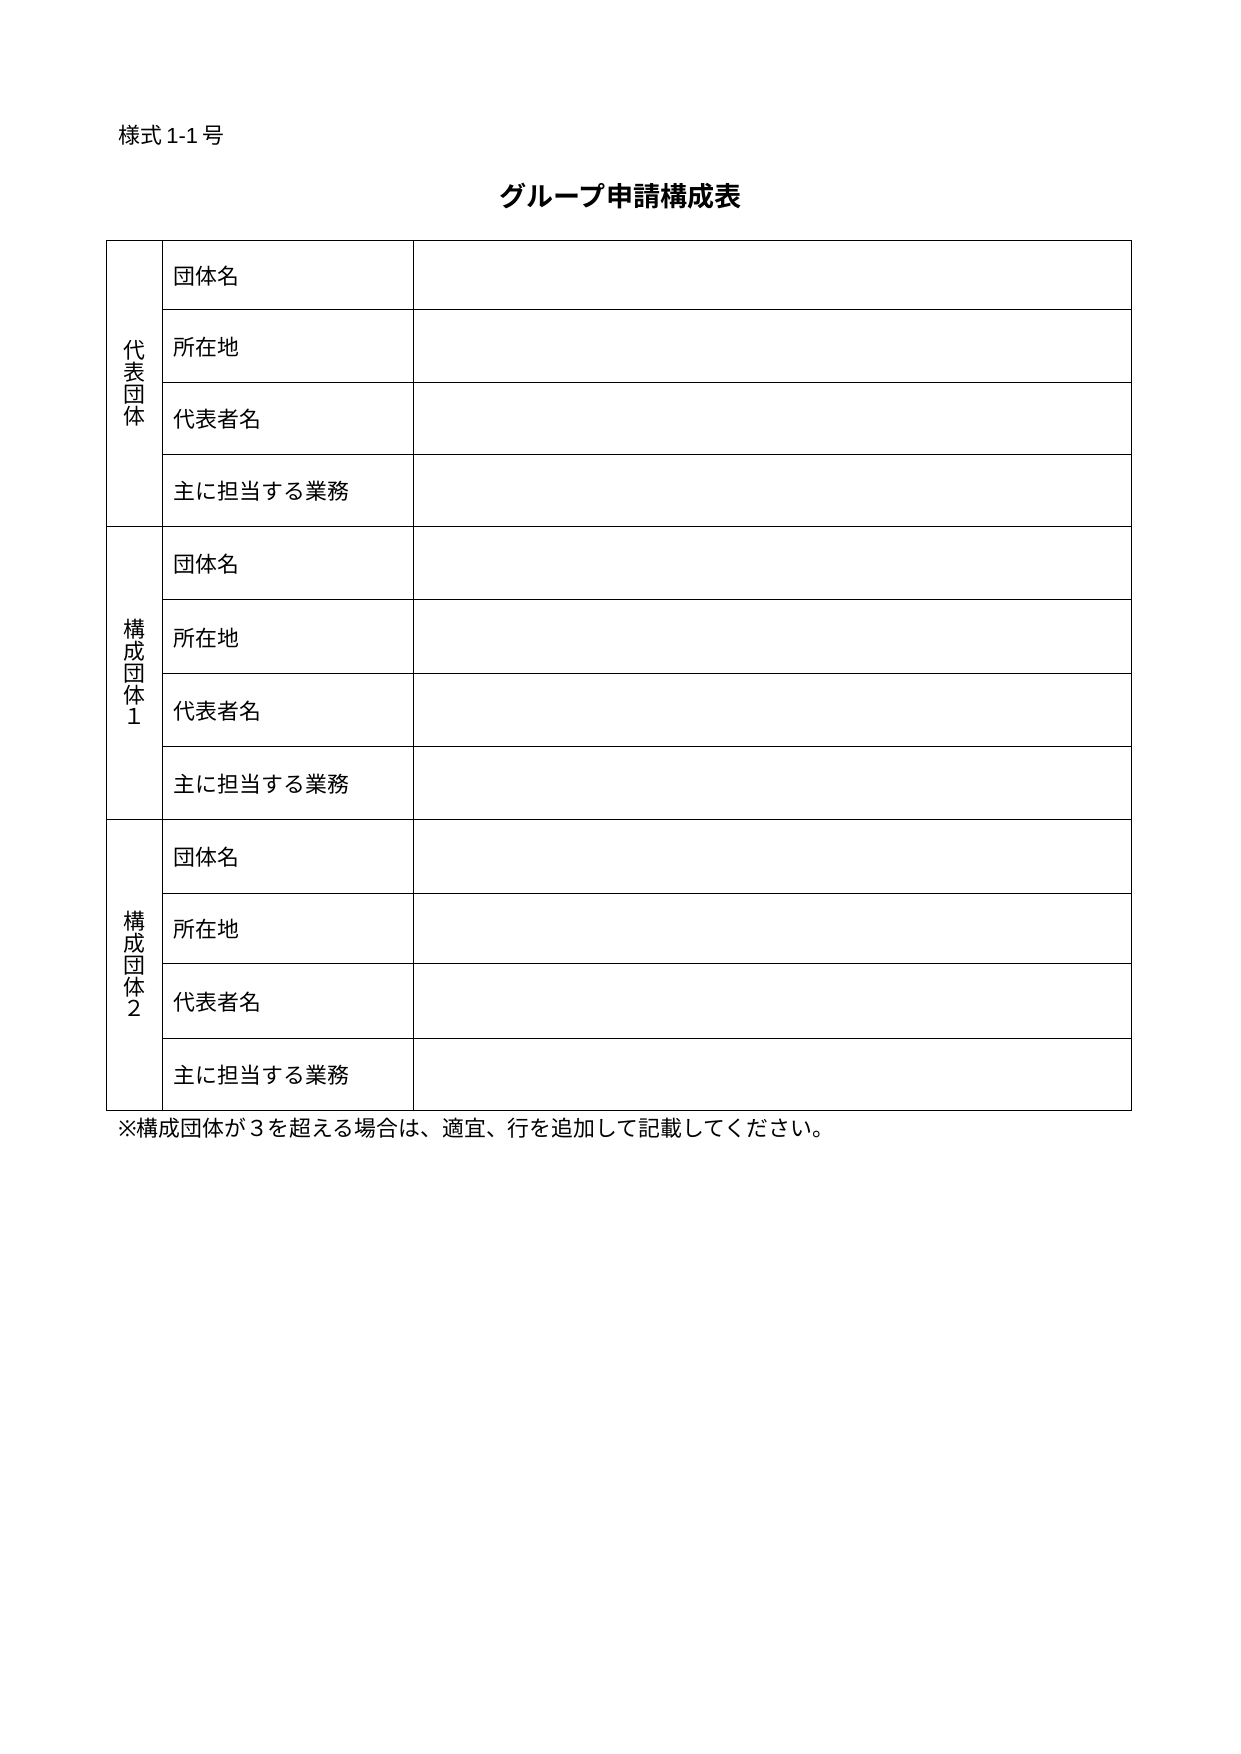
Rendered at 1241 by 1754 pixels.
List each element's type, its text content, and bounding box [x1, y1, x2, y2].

table_cell [414, 964, 1131, 1038]
text ※構成団体が３を超える場合は、適宜、行を追加して記載してください。 [118, 1111, 1122, 1142]
table_header 団体名 [163, 241, 413, 309]
table_cell 主に担当する業務 [163, 747, 413, 819]
table_cell [414, 310, 1131, 382]
table_cell 主に担当する業務 [163, 1039, 413, 1110]
table_cell [414, 747, 1131, 819]
table_cell 団体名 [163, 820, 413, 892]
table_cell 所在地 [163, 894, 413, 963]
table_cell 所在地 [163, 600, 413, 673]
text グループ申請構成表 [118, 175, 1122, 214]
table_cell [414, 527, 1131, 599]
table_cell 代表者名 [163, 383, 413, 454]
table_cell [414, 600, 1131, 673]
table_cell 構成団体１ [107, 527, 162, 819]
table_cell 所在地 [163, 310, 413, 382]
table_cell 団体名 [163, 527, 413, 599]
table_header [414, 241, 1131, 309]
table_cell 主に担当する業務 [163, 455, 413, 526]
text 様式1-1号 [118, 118, 1122, 150]
table_cell [414, 455, 1131, 526]
table_header 代表団体 [107, 241, 162, 526]
table_cell [414, 894, 1131, 963]
table_cell 構成団体２ [107, 820, 162, 1110]
table_cell [414, 1039, 1131, 1110]
table_cell 代表者名 [163, 964, 413, 1038]
table_cell [414, 383, 1131, 454]
table_cell [414, 674, 1131, 746]
table_cell 代表者名 [163, 674, 413, 746]
table_cell [414, 820, 1131, 892]
